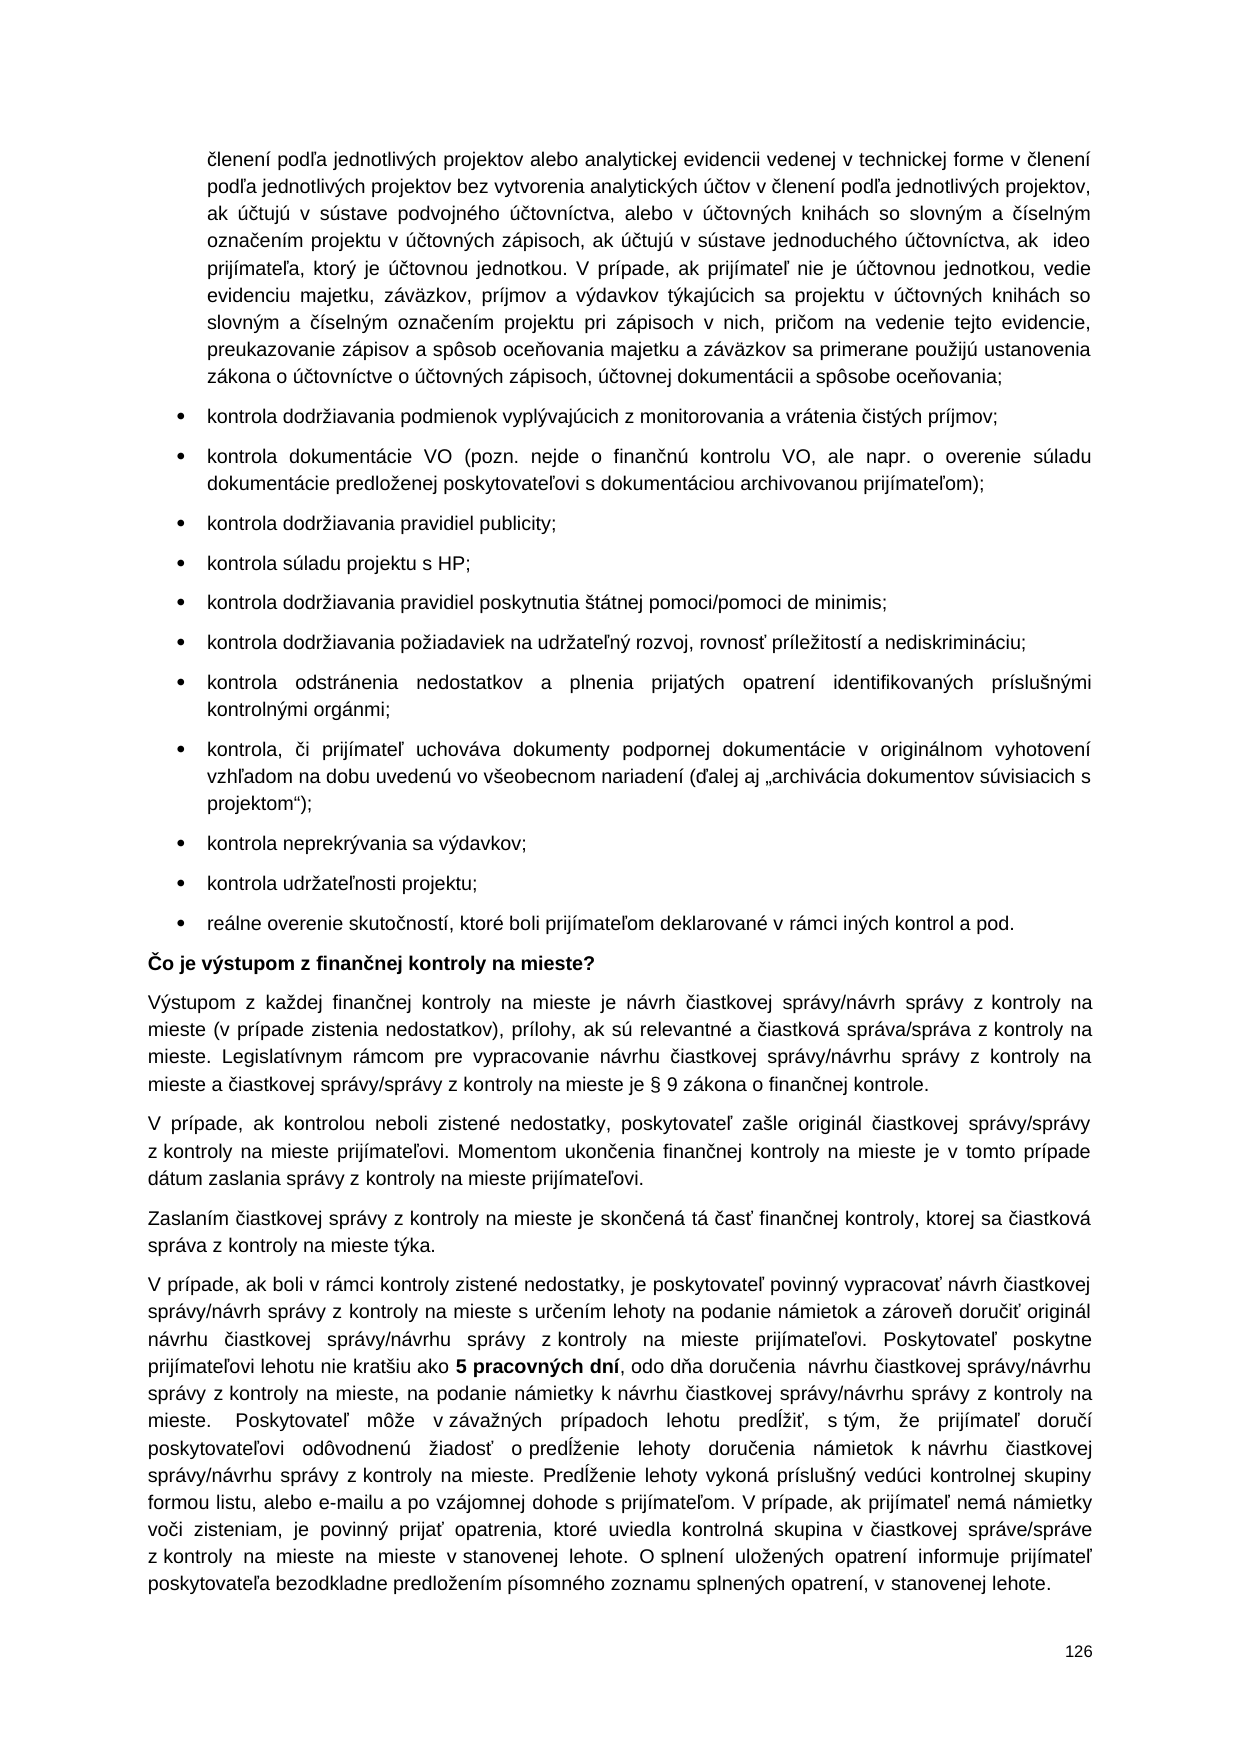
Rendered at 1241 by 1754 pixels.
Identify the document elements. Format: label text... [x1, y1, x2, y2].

text kontrola, či prijímateľ uchováva dokumenty podpornej dokumentácie v originálnom vyhotovení vzhľadom na dobu uvedenú vo všeobecnom nariadení (ďalej aj „archivácia dokumentov súvisiacich s projektom“); [177, 738, 1092, 815]
text kontrola dodržiavania podmienok vyplývajúcich z monitorovania a vrátenia čistých príjmov; [177, 405, 1092, 428]
text reálne overenie skutočností, ktoré boli prijímateľom deklarované v rámci iných kontrol a pod. [177, 912, 1092, 934]
text Zaslaním čiastkovej správy z kontroly na mieste je skončená tá časť finančnej kontroly, ktorej sa čiastková správa z kontroly na mieste týka. [148, 1206, 1092, 1256]
text kontrola dodržiavania pravidiel poskytnutia štátnej pomoci/pomoci de minimis; [177, 591, 1092, 614]
text kontrola dodržiavania pravidiel publicity; [177, 512, 1092, 534]
text kontrola dodržiavania požiadaviek na udržateľný rozvoj, rovnosť príležitostí a nediskrimináciu; [177, 631, 1092, 654]
text kontrola súladu projektu s HP; [177, 551, 1092, 574]
text V prípade, ak boli v rámci kontroly zistené nedostatky, je poskytovateľ povinný vypracovať návrh čiastkovej správy/návrh správy z kontroly na mieste s určením lehoty na podanie námietok a zároveň doručiť originál návrhu čiastkovej správy/návrhu správy z kontroly na mieste prijímateľovi. Poskytovateľ poskytne prijímateľovi lehotu nie kratšiu ako 5 pracovných dní, odo dňa doručenia návrhu čiastkovej správy/návrhu správy z kontroly na mieste, na podanie námietky k návrhu čiastkovej správy/návrhu správy z kontroly na mieste. Poskytovateľ môže v závažných prípadoch lehotu predĺžiť, s tým, že prijímateľ doručí poskytovateľovi odôvodnenú žiadosť o predĺženie lehoty doručenia námietok k návrhu čiastkovej správy/návrhu správy z kontroly na mieste. Predĺženie lehoty vykoná príslušný vedúci kontrolnej skupiny formou listu, alebo e-mailu a po vzájomnej dohode s prijímateľom. V prípade, ak prijímateľ nemá námietky voči zisteniam, je povinný prijať opatrenia, ktoré uviedla kontrolná skupina v čiastkovej správe/správe z kontroly na mieste na mieste v stanovenej lehote. O splnení uložených opatrení informuje prijímateľ poskytovateľa bezodkladne predložením písomného zoznamu splnených opatrení, v stanovenej lehote. [148, 1273, 1092, 1595]
text Čo je výstupom z finančnej kontroly na mieste? [148, 951, 1092, 974]
text V prípade, ak kontrolou neboli zistené nedostatky, poskytovateľ zašle originál čiastkovej správy/správy z kontroly na mieste prijímateľovi. Momentom ukončenia finančnej kontroly na mieste je v tomto prípade dátum zaslania správy z kontroly na mieste prijímateľovi. [148, 1112, 1092, 1189]
text kontrola dokumentácie VO (pozn. nejde o finančnú kontrolu VO, ale napr. o overenie súladu dokumentácie predloženej poskytovateľovi s dokumentáciou archivovanou prijímateľom); [177, 445, 1092, 495]
text Výstupom z každej finančnej kontroly na mieste je návrh čiastkovej správy/návrh správy z kontroly na mieste (v prípade zistenia nedostatkov), prílohy, ak sú relevantné a čiastková správa/správa z kontroly na mieste. Legislatívnym rámcom pre vypracovanie návrhu čiastkovej správy/návrhu správy z kontroly na mieste a čiastkovej správy/správy z kontroly na mieste je § 9 zákona o finančnej kontrole. [148, 991, 1092, 1095]
text kontrola udržateľnosti projektu; [177, 872, 1092, 894]
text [177, 148, 1092, 388]
text kontrola odstránenia nedostatkov a plnenia prijatých opatrení identifikovaných príslušnými kontrolnými orgánmi; [177, 671, 1092, 721]
text kontrola neprekrývania sa výdavkov; [177, 832, 1092, 855]
